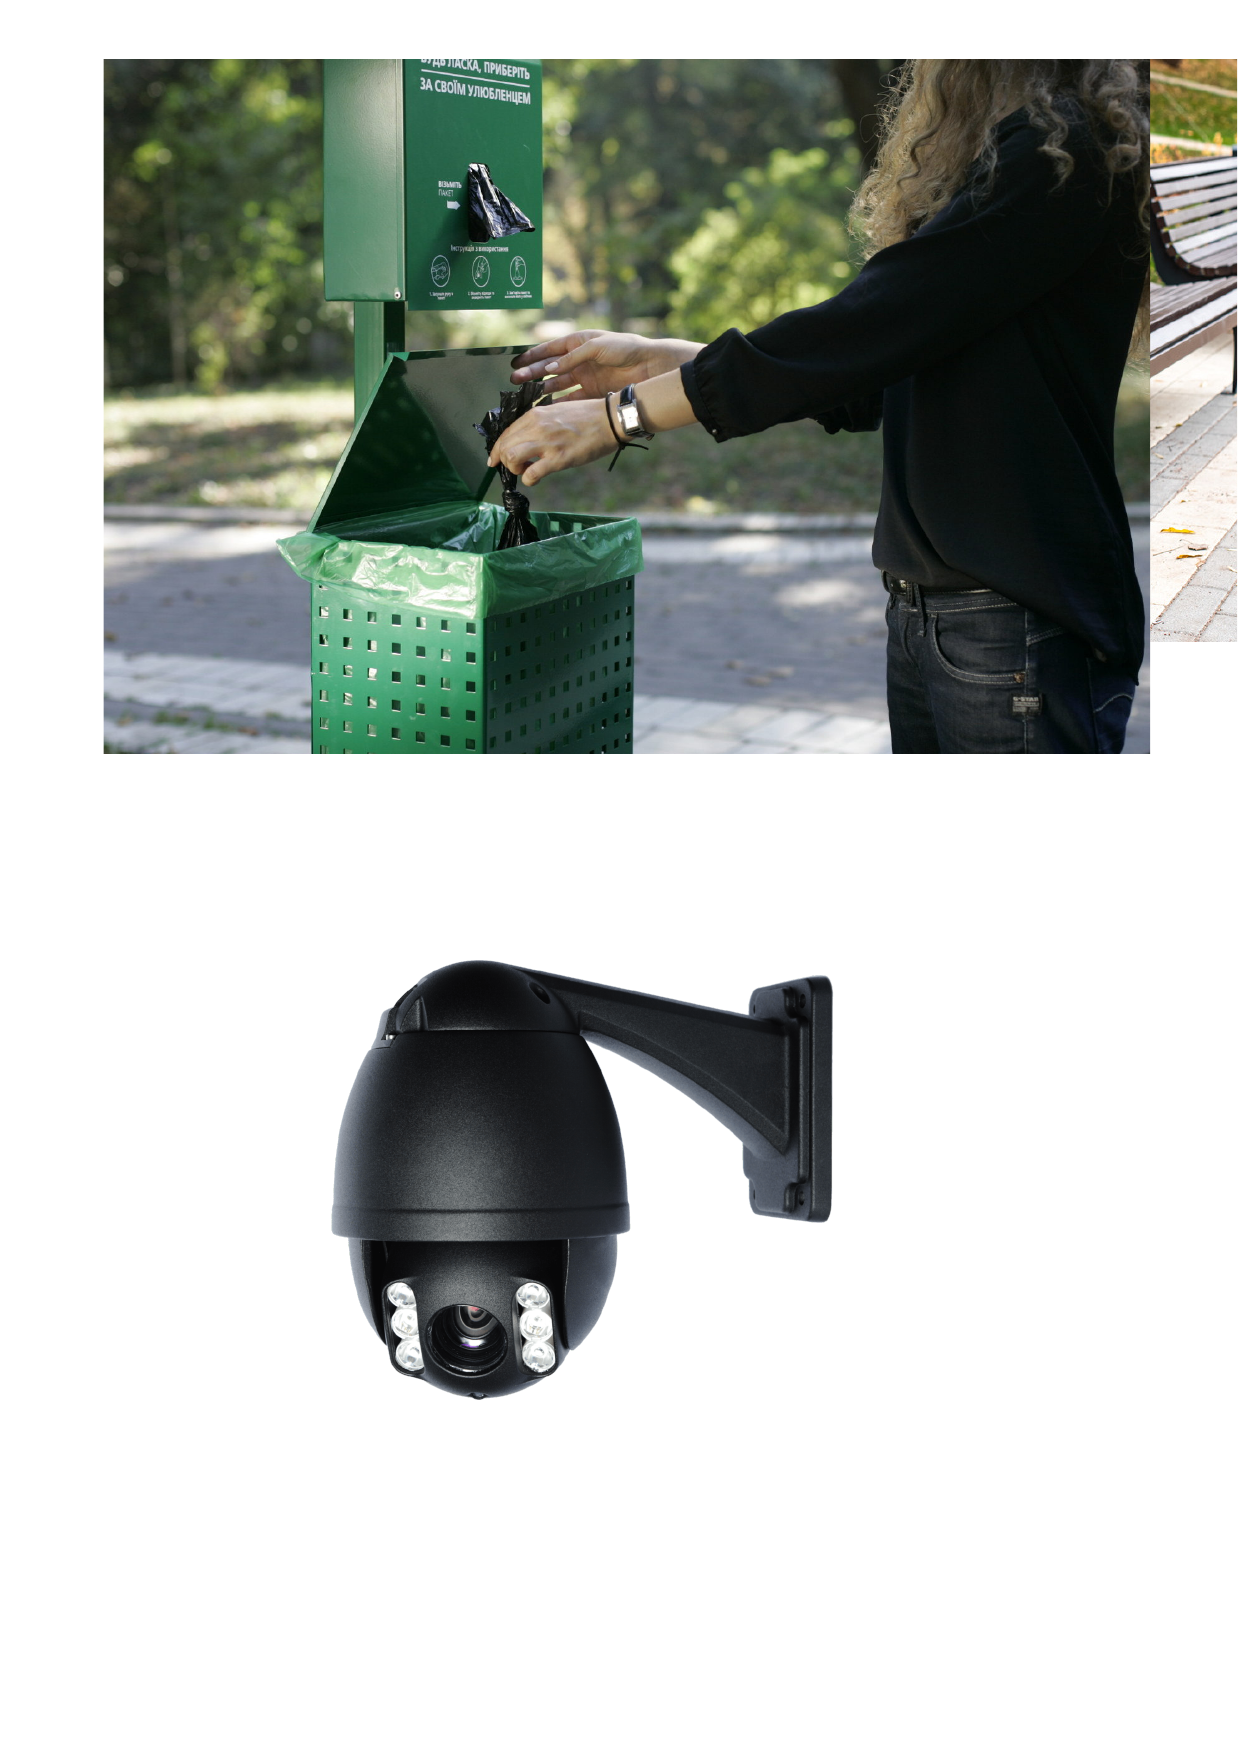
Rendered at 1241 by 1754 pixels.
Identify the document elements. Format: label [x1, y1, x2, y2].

picture [103, 59, 1236, 753]
picture [320, 951, 846, 1405]
